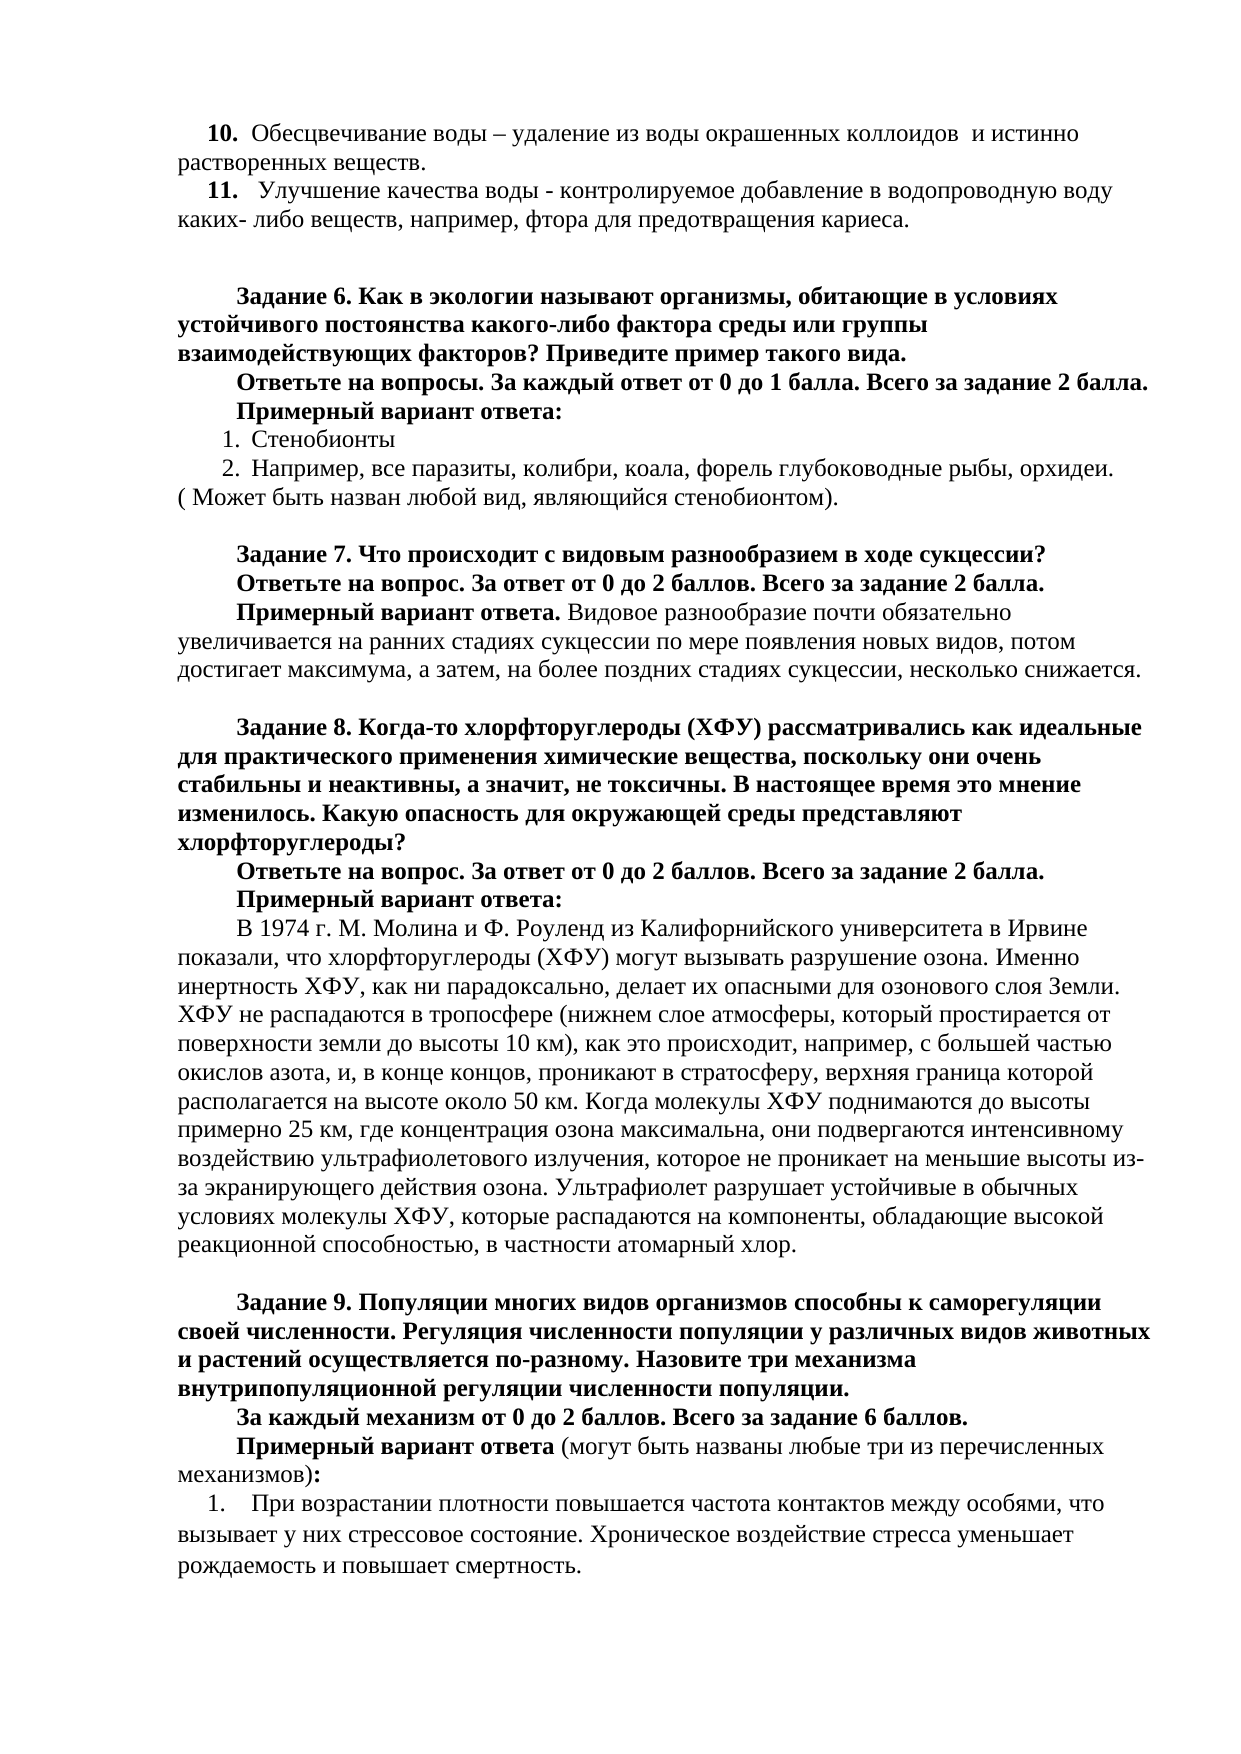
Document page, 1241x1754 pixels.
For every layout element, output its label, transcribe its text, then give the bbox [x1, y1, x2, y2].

text Ответьте на вопрос. За ответ от 0 до 2 баллов. Всего за задание 2 балла. [177, 856, 1152, 884]
text Задание 6. Как в экологии называют организмы, обитающие в условиях устойчивого постоянства какого-либо фактора среды или группы взаимодействующих факторов? Приведите пример такого вида. [177, 281, 1152, 367]
text За каждый механизм от 0 до 2 баллов. Всего за задание 6 баллов. [177, 1402, 1152, 1431]
list При возрастании плотности повышается частота контактов между особями, что вызывает у них стрессовое состояние. Хроническое воздействие стресса уменьшает рождаемость и повышает смертность. [177, 1488, 1152, 1579]
list Стенобионты [177, 424, 1152, 453]
text Примерный вариант ответа: [177, 396, 1152, 424]
list Обесцвечивание воды – удаление из воды окрашенных коллоидов и истинно растворенных веществ. [177, 118, 1152, 176]
text Ответьте на вопрос. За ответ от 0 до 2 баллов. Всего за задание 2 балла. [177, 568, 1152, 597]
text В 1974 г. М. Молина и Ф. Роуленд из Калифорнийского университета в Ирвине показали, что хлорфторуглероды (ХФУ) могут вызывать разрушение озона. Именно инертность ХФУ, как ни парадоксально, делает их опасными для озонового слоя Земли. ХФУ не распадаются в тропосфере (нижнем слое атмосферы, который простирается от поверхности земли до высоты 10 км), как это происходит, например, с большей частью окислов азота, и, в конце концов, проникают в стратосферу, верхняя граница которой располагается на высоте около 50 км. Когда молекулы ХФУ поднимаются до высоты примерно 25 км, где концентрация озона максимальна, они подвергаются интенсивному воздействию ультрафиолетового излучения, которое не проникает на меньшие высоты из-за экранирующего действия озона. Ультрафиолет разрушает устойчивые в обычных условиях молекулы ХФУ, которые распадаются на компоненты, обладающие высокой реакционной способностью, в частности атомарный хлор. [177, 913, 1152, 1258]
text Примерный вариант ответа (могут быть названы любые три из перечисленных механизмов): [177, 1431, 1152, 1488]
text Примерный вариант ответа. Видовое разнообразие почти обязательно увеличивается на ранних стадиях сукцессии по мере появления новых видов, потом достигает максимума, а затем, на более поздних стадиях сукцессии, несколько снижается. [177, 597, 1152, 683]
text Задание 8. Когда-то хлорфторуглероды (ХФУ) рассматривались как идеальные для практического применения химические вещества, поскольку они очень стабильны и неактивны, а значит, не токсичны. В настоящее время это мнение изменилось. Какую опасность для окружающей среды представляют хлорфторуглероды? [177, 712, 1152, 856]
text Задание 9. Популяции многих видов организмов способны к саморегуляции своей численности. Регуляция численности популяции у различных видов животных и растений осуществляется по-разному. Назовите три механизма внутрипопуляционной регуляции численности популяции. [177, 1287, 1152, 1402]
text Задание 7. Что происходит с видовым разнообразием в ходе сукцессии? [177, 539, 1152, 568]
list Улучшение качества воды - контролируемое добавление в водопроводную воду каких- либо веществ, например, фтора для предотвращения кариеса. [177, 176, 1152, 233]
list Например, все паразиты, колибри, коала, форель глубоководные рыбы, орхидеи. ( Может быть назван любой вид, являющийся стенобионтом). [177, 453, 1152, 511]
text Примерный вариант ответа: [177, 884, 1152, 913]
text Ответьте на вопросы. За каждый ответ от 0 до 1 балла. Всего за задание 2 балла. [177, 367, 1152, 396]
